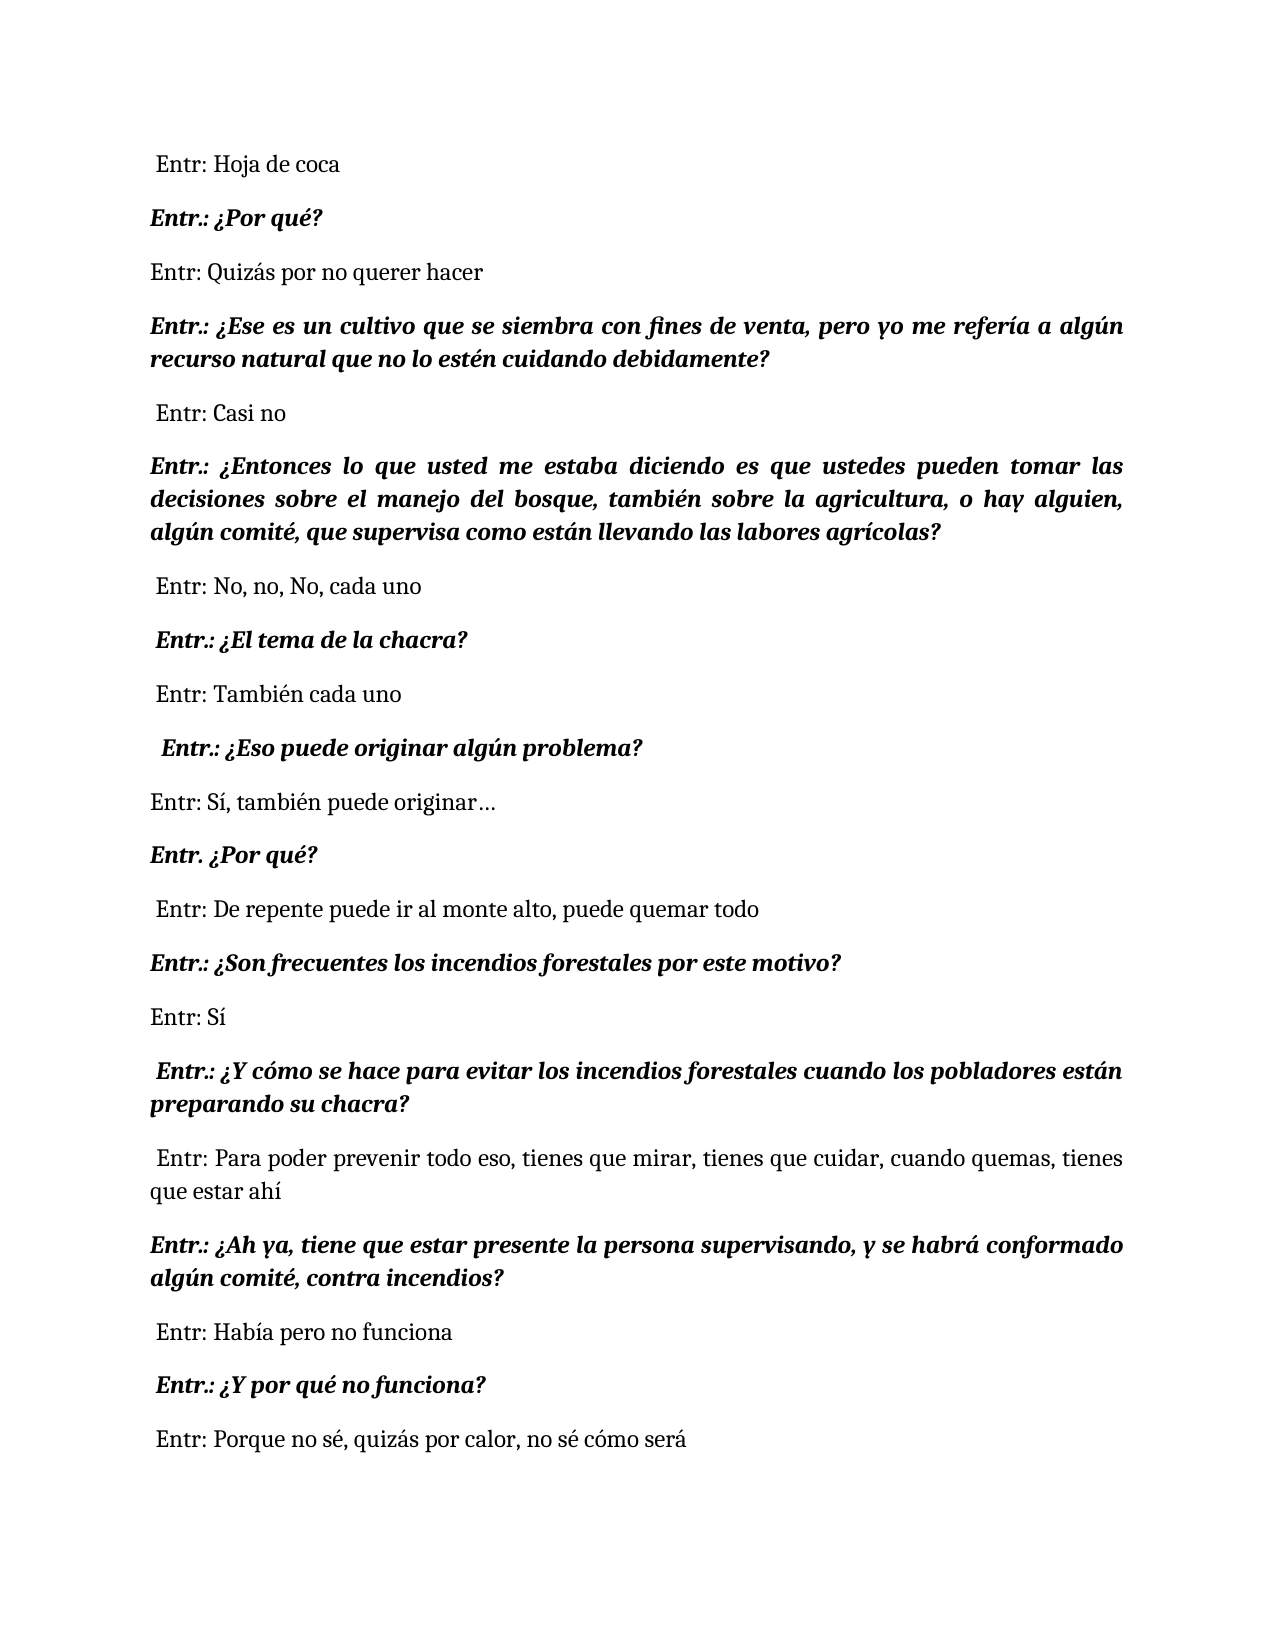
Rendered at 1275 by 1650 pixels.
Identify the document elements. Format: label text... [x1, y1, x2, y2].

text Entr.: ¿Entonces lo que usted me estaba diciendo es que ustedes pueden tomar las decisiones sobre el manejo del bosque, también sobre la agricultura, o hay alguien, algún comité, que supervisa como están llevando las labores agrícolas? [150, 452, 1125, 547]
text Entr: Sí, también puede originar… [150, 788, 1125, 816]
text Entr: De repente puede ir al monte alto, puede quemar todo [150, 895, 1125, 924]
text Entr: Porque no sé, quizás por calor, no sé cómo será [150, 1425, 1125, 1454]
text Entr: Quizás por no querer hacer [150, 258, 1125, 286]
text Entr. ¿Por qué? [150, 841, 1125, 870]
text Entr.: ¿Ese es un cultivo que se siembra con fines de venta, pero yo me refería a algún recurso natural que no lo estén cuidando debidamente? [150, 312, 1125, 373]
text Entr.: ¿Eso puede originar algún problema? [150, 734, 1125, 762]
text Entr.: ¿Y cómo se hace para evitar los incendios forestales cuando los pobladores están preparando su chacra? [150, 1057, 1125, 1119]
text Entr: No, no, No, cada uno [150, 572, 1125, 601]
text Entr.: ¿Por qué? [150, 204, 1125, 233]
text Entr.: ¿El tema de la chacra? [150, 626, 1125, 655]
text Entr: Casi no [150, 398, 1125, 427]
text Entr.: ¿Y por qué no funciona? [150, 1371, 1125, 1400]
text Entr.: ¿Ah ya, tiene que estar presente la persona supervisando, y se habrá conformado algún comité, contra incendios? [150, 1231, 1125, 1292]
text Entr: Sí [150, 1003, 1125, 1032]
text Entr: También cada uno [150, 680, 1125, 709]
text Entr: Hoja de coca [150, 150, 1125, 179]
text Entr: Había pero no funciona [150, 1317, 1125, 1346]
text Entr.: ¿Son frecuentes los incendios forestales por este motivo? [150, 949, 1125, 978]
text Entr: Para poder prevenir todo eso, tienes que mirar, tienes que cuidar, cuando quemas, tienes que estar ahí [150, 1144, 1125, 1206]
